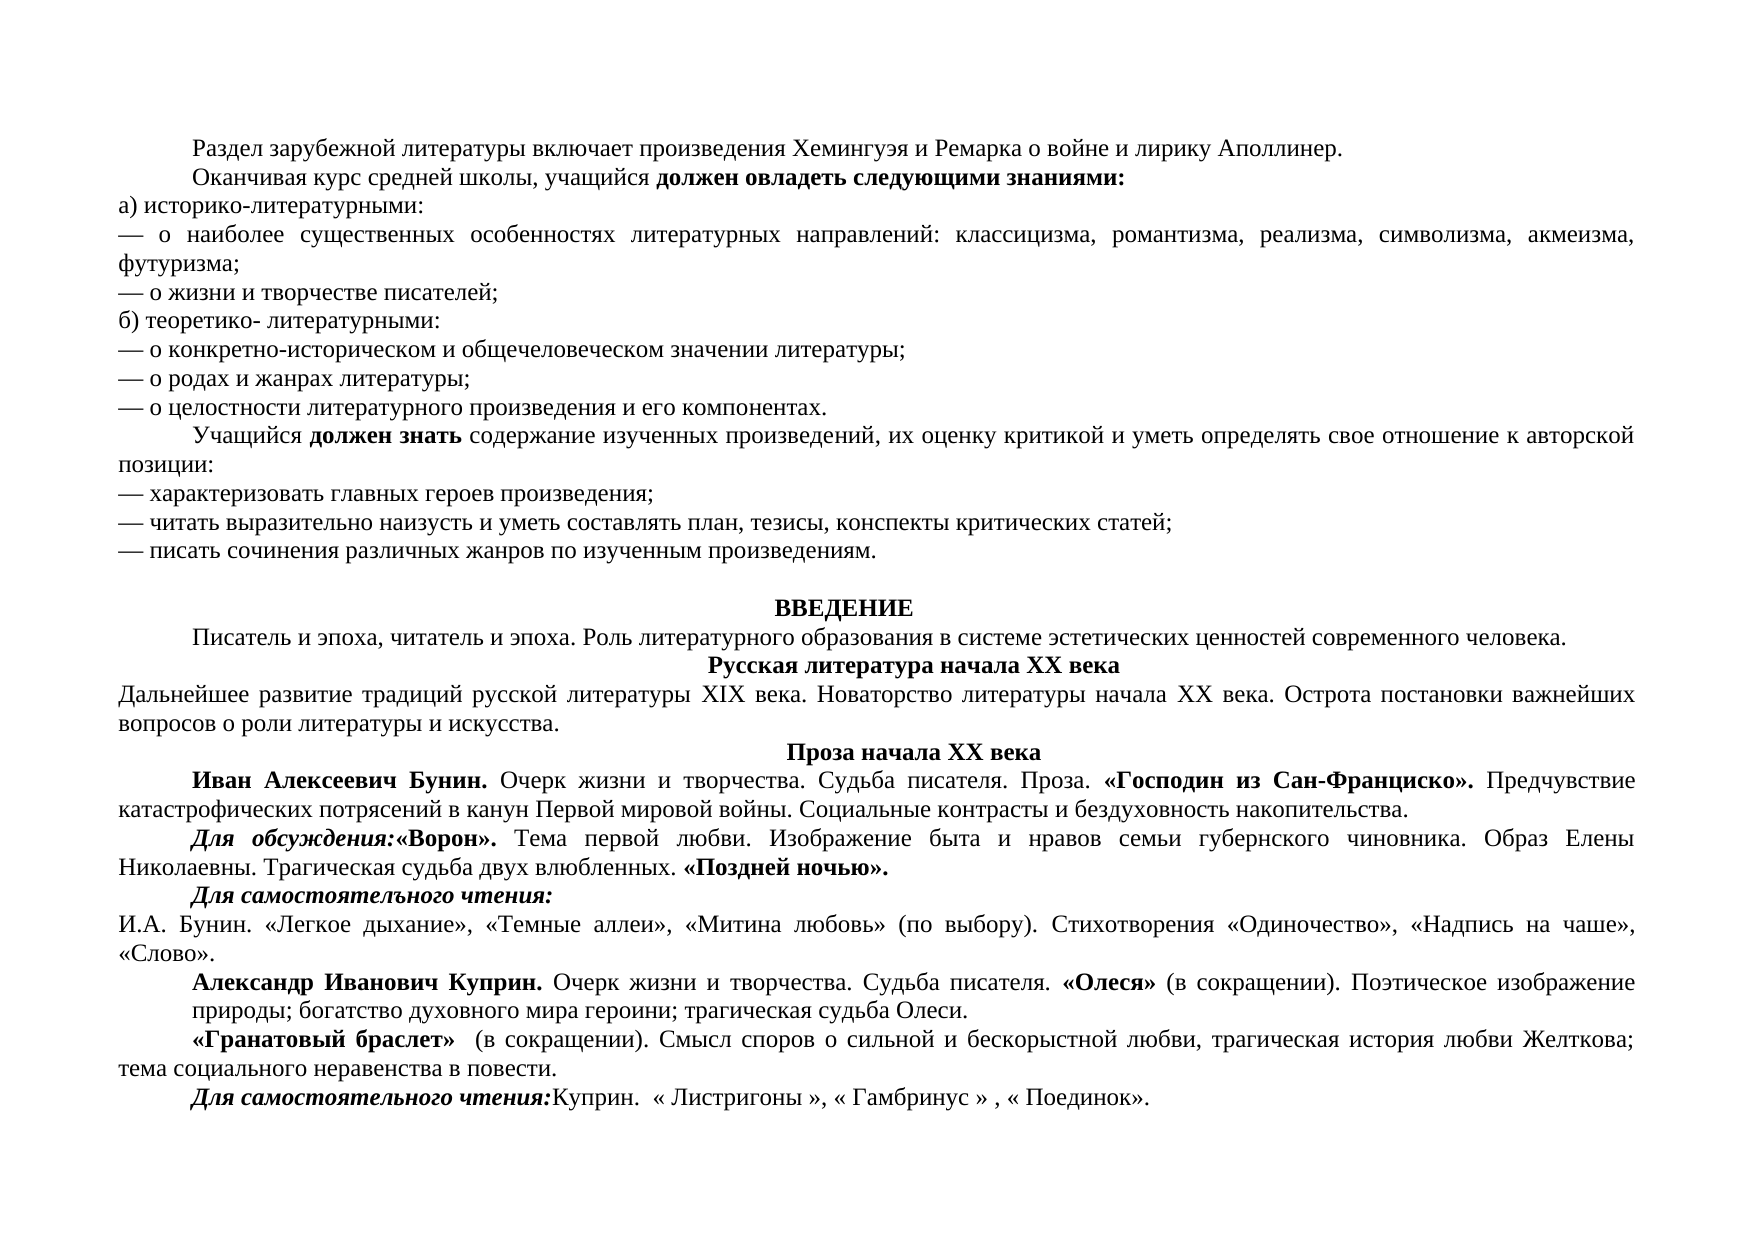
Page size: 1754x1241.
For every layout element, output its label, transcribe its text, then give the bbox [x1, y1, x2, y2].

text Дальнейшее развитие традиций русской литературы XIX века. Новаторство литературы начала XX века. Острота постановки важнейших вопросов о роли литературы и искусства. [118, 679, 1636, 737]
text ВВЕДЕНИЕ [118, 593, 1636, 622]
text Проза начала XX века [118, 737, 1636, 765]
text Александр Иванович Куприн. Очерк жизни и творчества. Судьба писателя. «Олеся» (в сокращении). Поэтическое изображение природы; богатство духовного мира героини; трагическая судьба Олеси. [192, 967, 1636, 1024]
text Учащийся должен знать содержание изученных произведений, их оценку критикой и уметь определять свое отношение к авторской позиции: [118, 420, 1636, 478]
text Для обсуждения:«Ворон». Тема первой любви. Изображение быта и нравов семьи губернского чиновника. Образ Елены Николаевны. Трагическая судьба двух влюбленных. «Поздней ночью». [118, 823, 1636, 880]
text Писатель и эпоха, читатель и эпоха. Роль литературного образования в системе эстетических ценностей современного человека. [118, 622, 1636, 650]
text — писать сочинения различных жанров по изученным произведениям. [118, 535, 1636, 564]
text — читать выразительно наизусть и уметь составлять план, тезисы, конспекты критических статей; [118, 507, 1636, 535]
text — о конкретно-историческом и общечеловеческом значении литературы; [118, 334, 1636, 363]
text Для самостоятельного чтения:Куприн. « Листригоны », « Гамбринус » , « Поединок». [118, 1082, 1636, 1110]
text — о целостности литературного произведения и его компонентах. [118, 392, 1636, 420]
text Русская литература начала XX века [118, 650, 1636, 679]
text — о наиболее существенных особенностях литературных направлений: классицизма, романтизма, реализма, символизма, акмеизма, футуризма; [118, 219, 1636, 277]
text Раздел зарубежной литературы включает произведения Хемингуэя и Ремарка о войне и лирику Аполлинер. [118, 133, 1636, 162]
text Иван Алексеевич Бунин. Очерк жизни и творчества. Судьба писателя. Проза. «Господин из Сан-Франциско». Предчувствие катастрофических потрясений в канун Первой мировой войны. Социальные контрасты и бездуховность накопительства. [118, 765, 1636, 823]
text Оканчивая курс средней школы, учащийся должен овладеть следующими знаниями: [118, 162, 1636, 190]
text — о родах и жанрах литературы; [118, 363, 1636, 392]
text «Гранатовый браслет» (в сокращении). Смысл споров о сильной и бескорыстной любви, трагическая история любви Желткова; тема социального неравенства в повести. [118, 1024, 1636, 1082]
text а) историко-литературными: [118, 190, 1636, 219]
text Для самостоятелъного чтения: [118, 880, 1636, 909]
text — о жизни и творчестве писателей; [118, 277, 1636, 305]
text И.А. Бунин. «Легкое дыхание», «Темные аллеи», «Митина любовь» (по выбору). Cтихотворения «Одиночество», «Надпись на чаше», «Слово». [118, 909, 1636, 967]
text — характеризовать главных героев произведения; [118, 478, 1636, 507]
text б) теоретико- литературными: [118, 305, 1636, 334]
